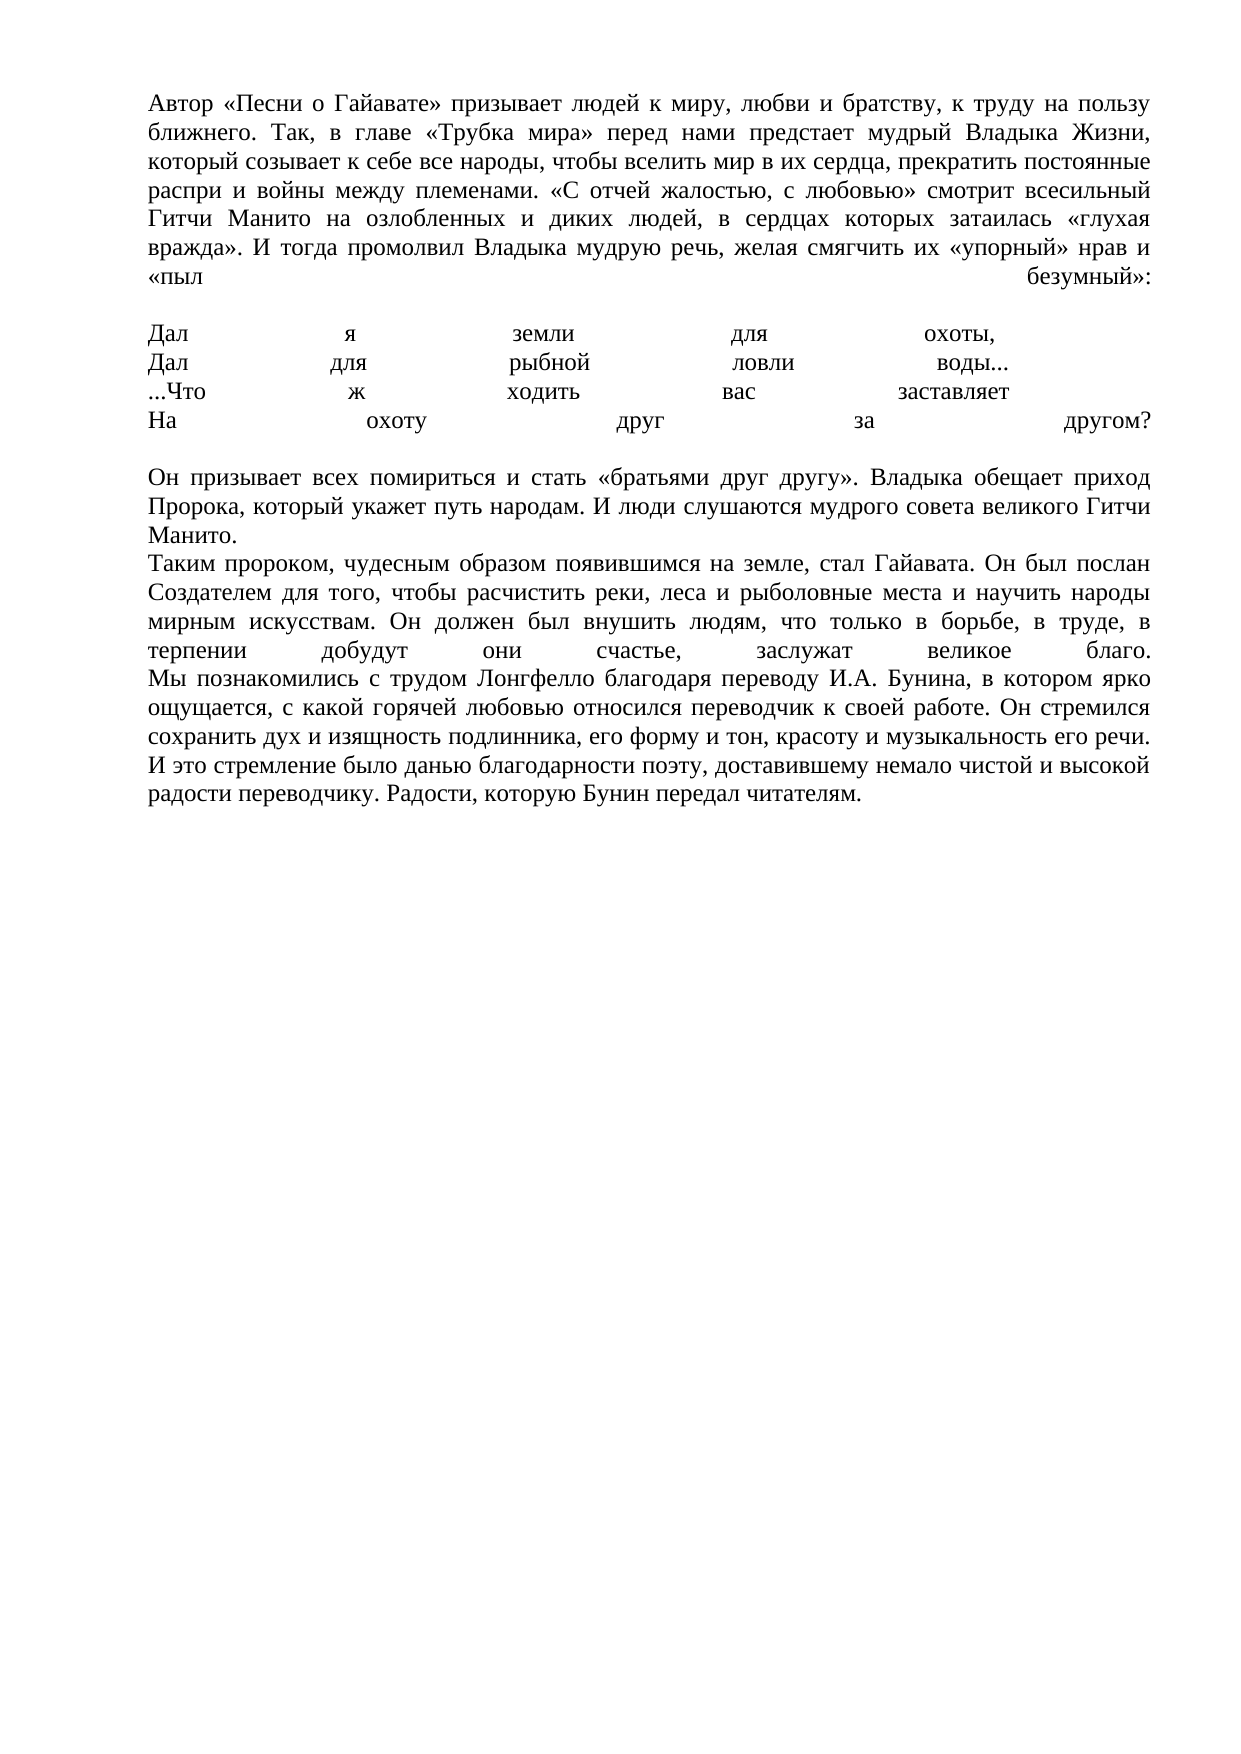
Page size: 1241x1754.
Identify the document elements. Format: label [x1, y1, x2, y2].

text [148, 88, 1152, 807]
